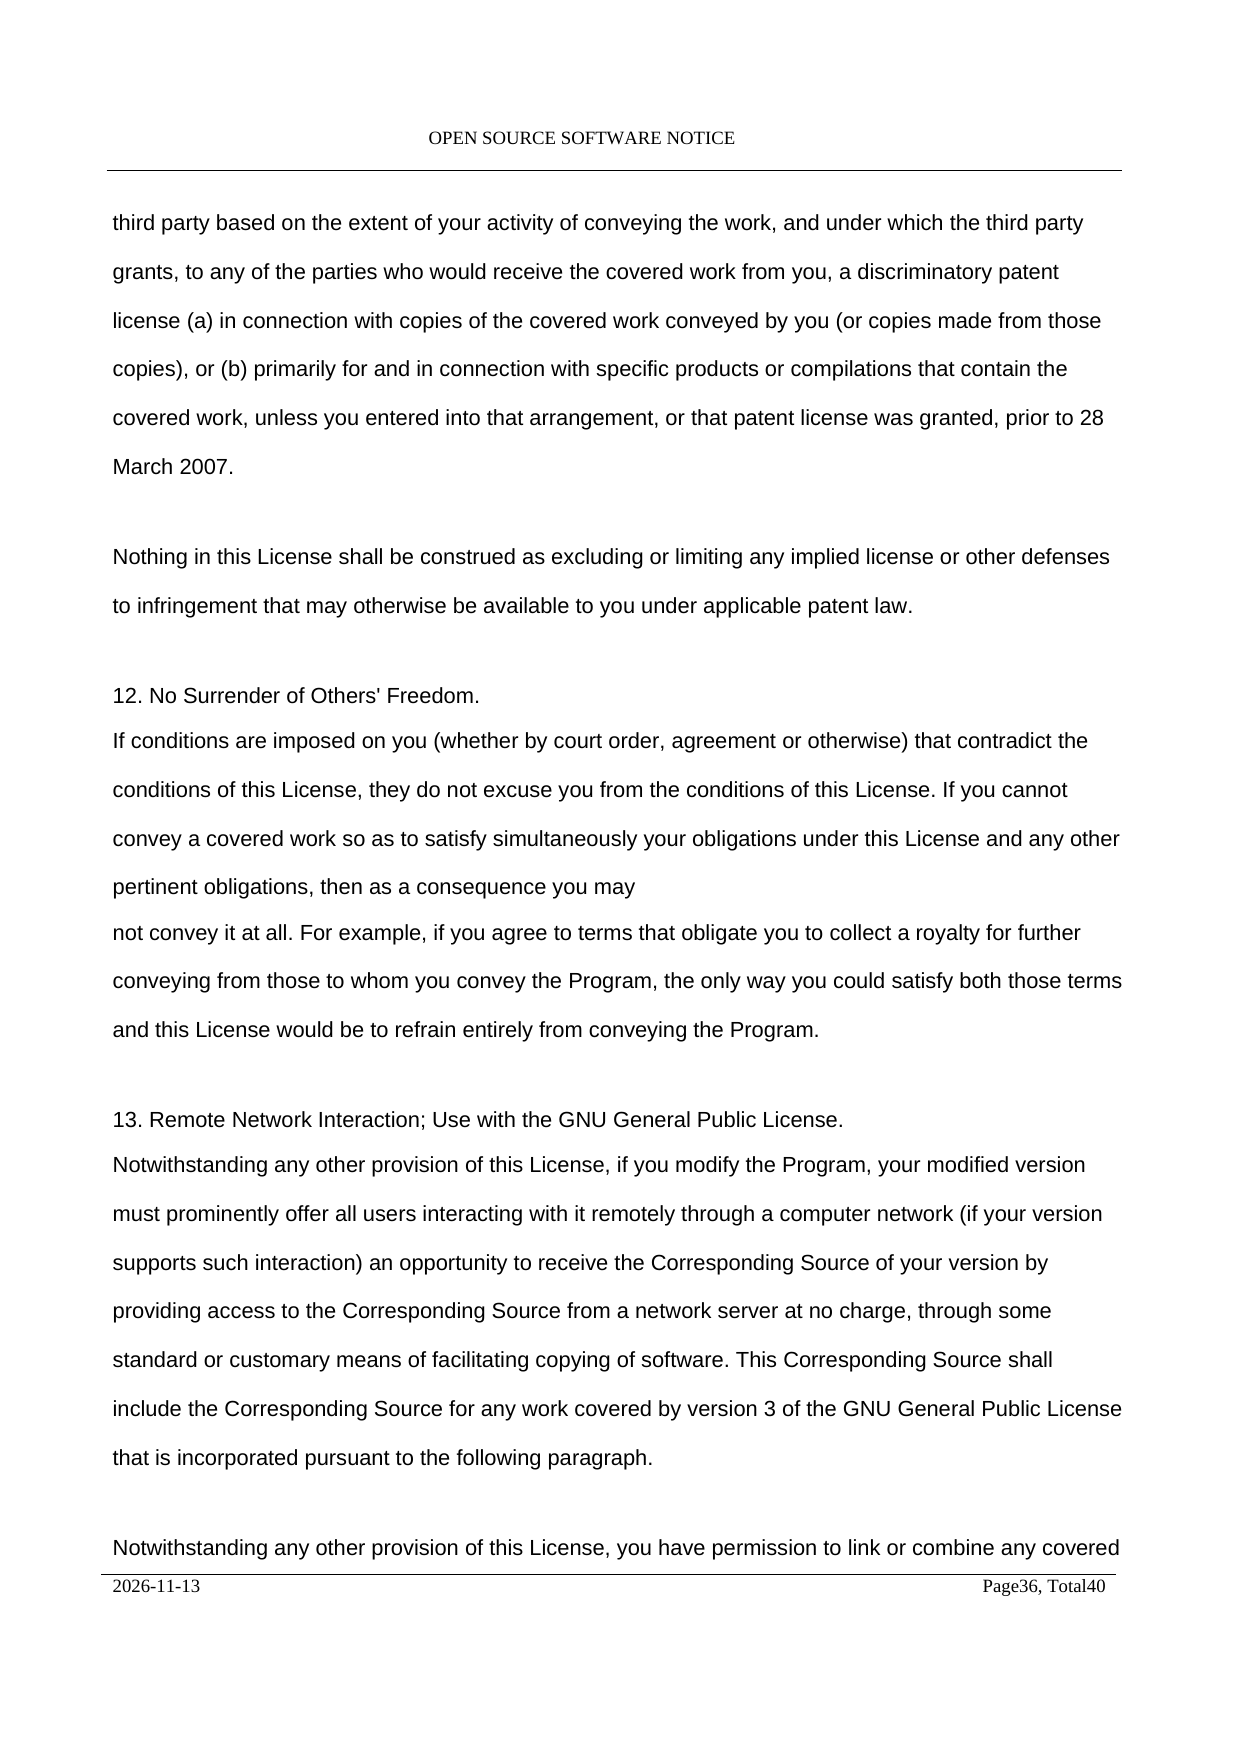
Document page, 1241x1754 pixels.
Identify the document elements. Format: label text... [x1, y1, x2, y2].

text 13. Remote Network Interaction; Use with the GNU General Public License. [112, 1103, 1128, 1136]
text Notwithstanding any other provision of this License, if you modify the Program, your modified version must prominently offer all users interacting with it remotely through a computer network (if your version supports such interaction) an opportunity to receive the Corresponding Source of your version by providing access to the Corresponding Source from a network server at no charge, through some standard or customary means of facilitating copying of software. This Corresponding Source shall include the Corresponding Source for any work covered by version 3 of the GNU General Public License that is incorporated pursuant to the following paragraph. [112, 1148, 1128, 1473]
text not convey it at all. For example, if you agree to terms that obligate you to collect a royalty for further conveying from those to whom you convey the Program, the only way you could satisfy both those terms and this License would be to refrain entirely from conveying the Program. [112, 916, 1128, 1046]
text Nothing in this License shall be construed as excluding or limiting any implied license or other defenses to infringement that may otherwise be available to you under applicable patent law. [112, 540, 1128, 622]
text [112, 206, 1128, 483]
text 12. No Surrender of Others' Freedom. [112, 679, 1128, 712]
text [112, 1531, 1128, 1564]
text If conditions are imposed on you (whether by court order, agreement or otherwise) that contradict the conditions of this License, they do not excuse you from the conditions of this License. If you cannot convey a covered work so as to satisfy simultaneously your obligations under this License and any other pertinent obligations, then as a consequence you may [112, 724, 1128, 903]
